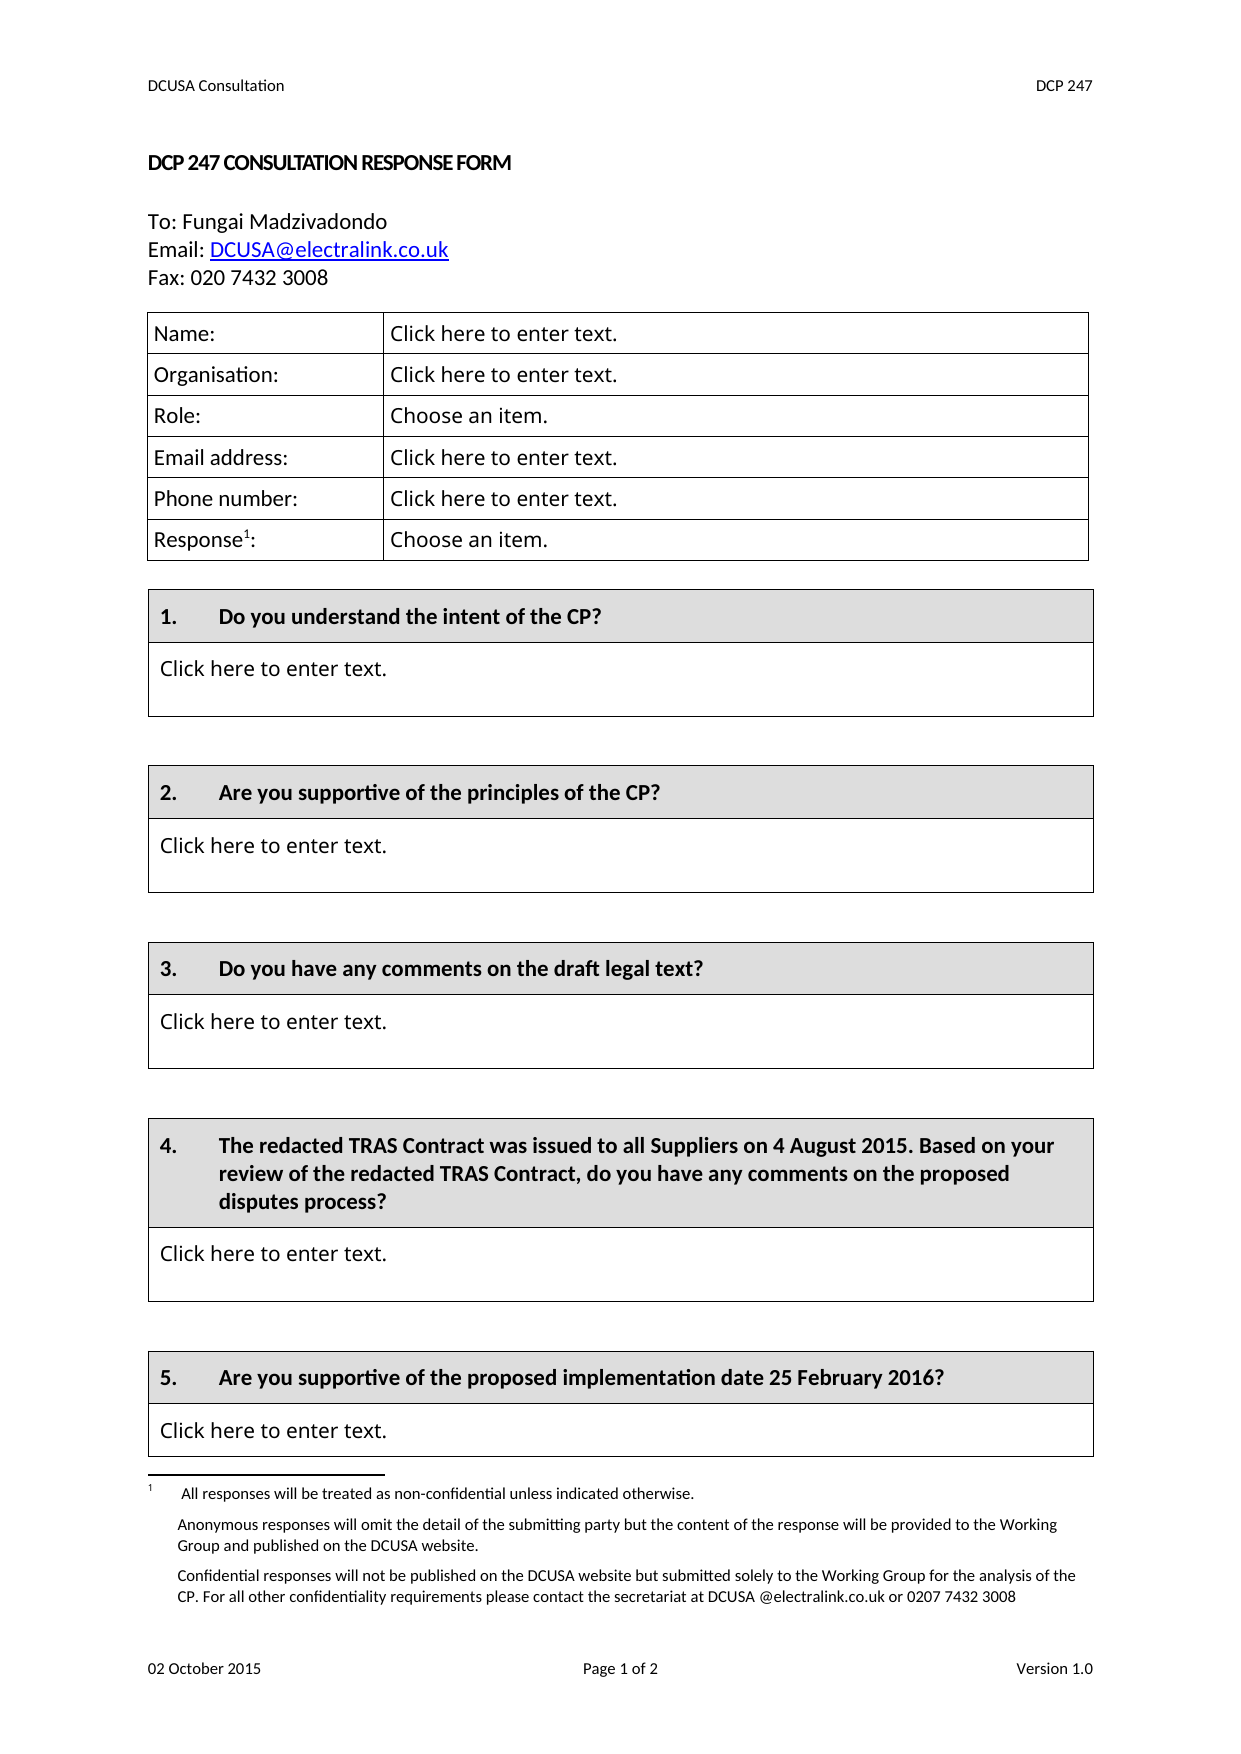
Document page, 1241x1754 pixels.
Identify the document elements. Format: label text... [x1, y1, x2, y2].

title DCP 247 Consultation response form [148, 148, 1092, 176]
table_cell Organisation: [148, 354, 383, 394]
text Email: DCUSA@electralink.co.uk [148, 235, 1092, 263]
table_header Are you supportive of the proposed implementation date 25 February 2016? [149, 1352, 1093, 1403]
text To: Fungai Madzivadondo [148, 207, 1092, 235]
table_cell Response: [148, 520, 383, 560]
table_cell Email address: [148, 437, 383, 477]
text Fax: 020 7432 3008 [148, 263, 1092, 291]
table_header Do you have any comments on the draft legal text? [149, 943, 1093, 994]
table_cell Role: [148, 396, 383, 436]
table_header Are you supportive of the principles of the CP? [149, 766, 1093, 818]
table_cell Phone number: [148, 478, 383, 519]
table_header Do you understand the intent of the CP? [149, 590, 1093, 642]
table_header The redacted TRAS Contract was issued to all Suppliers on 4 August 2015. Based on your review of the redacted TRAS Contract, do you have any comments on the proposed disputes process? [149, 1119, 1093, 1227]
table_header Name: [148, 313, 383, 353]
